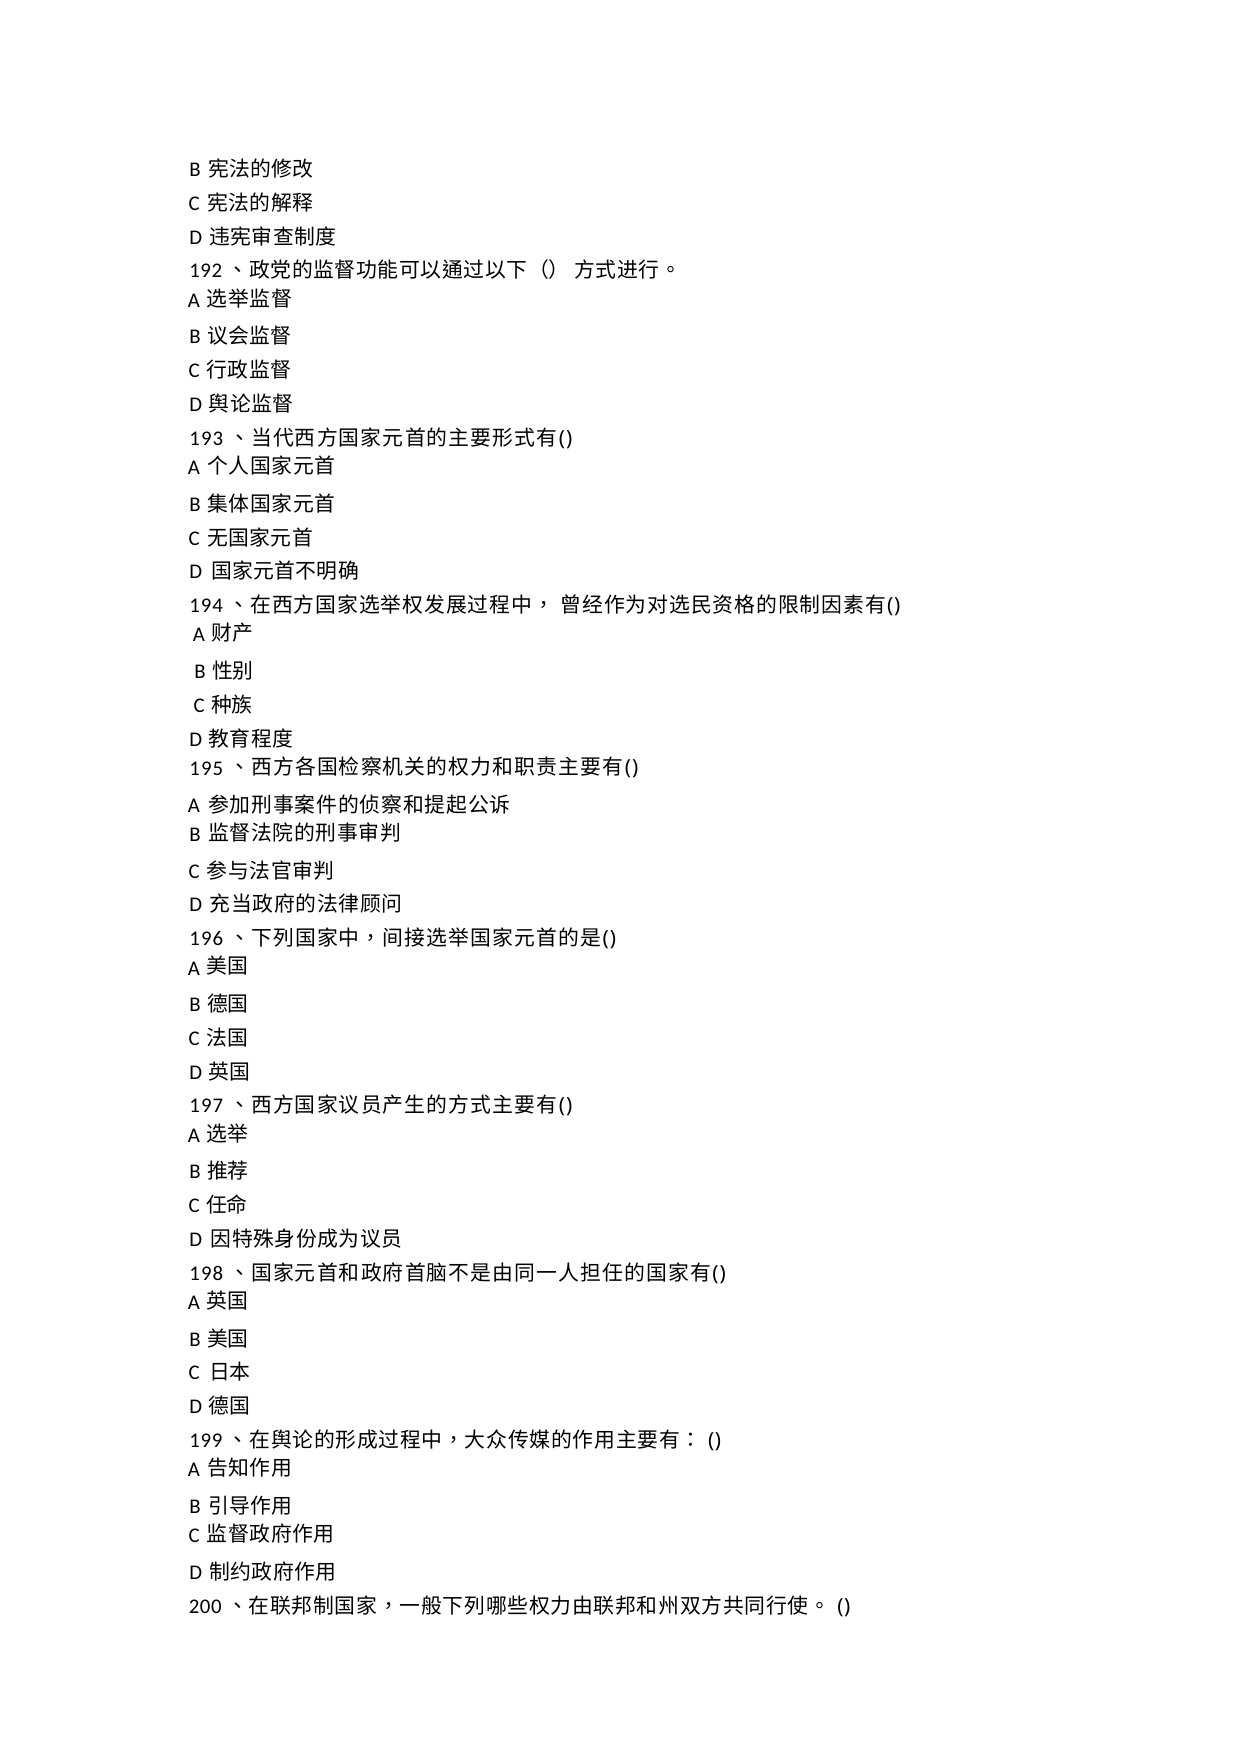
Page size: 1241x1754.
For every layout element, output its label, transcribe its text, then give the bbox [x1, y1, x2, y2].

text A 选举监督 [188, 290, 1054, 323]
text D 因特殊身份成为议员 [189, 1225, 1054, 1252]
text A 财产 [193, 624, 1054, 657]
text B 议会监督 [189, 323, 1054, 349]
text 195 、西方各国检察机关的权力和职责主要有() [189, 758, 1054, 791]
text 198 、国家元首和政府首脑不是由同一人担任的国家有() [189, 1259, 1054, 1285]
text B 集体国家元首 [189, 490, 1054, 517]
text 192 、政党的监督功能可以通过以下（） 方式进行。 [189, 256, 1054, 283]
text 200 、在联邦制国家，一般下列哪些权力由联邦和州双方共同行使。 () [188, 1592, 1054, 1618]
text C 法国 [188, 1024, 1054, 1051]
text C 种族 [193, 691, 1054, 718]
text C 行政监督 [188, 356, 1054, 383]
text B 引导作用 [189, 1492, 1054, 1519]
text B 宪法的修改 [189, 155, 1054, 182]
text A 参加刑事案件的侦察和提起公诉 [188, 791, 1054, 818]
text B 监督法院的刑事审判 [189, 824, 1054, 857]
text C 参与法官审判 [188, 857, 1054, 884]
text C 无国家元首 [188, 524, 1054, 551]
text D 德国 [189, 1392, 1054, 1419]
text D 舆论监督 [189, 390, 1054, 417]
text A 告知作用 [188, 1459, 1054, 1492]
text B 推荐 [189, 1158, 1054, 1184]
text 196 、下列国家中，间接选举国家元首的是() [189, 924, 1054, 951]
text C 宪法的解释 [188, 189, 1054, 216]
text D 违宪审查制度 [189, 223, 1054, 250]
text B 美国 [189, 1325, 1054, 1352]
text B 性别 [194, 657, 1054, 684]
text D 制约政府作用 [189, 1558, 1054, 1585]
text 197 、西方国家议员产生的方式主要有() [189, 1091, 1054, 1118]
text A 个人国家元首 [188, 457, 1054, 490]
text C 日本 [188, 1358, 1054, 1385]
text D 充当政府的法律顾问 [189, 891, 1054, 917]
text B 德国 [189, 990, 1054, 1017]
text C 任命 [188, 1191, 1054, 1218]
text D 国家元首不明确 [189, 557, 1054, 584]
text A 美国 [188, 958, 1054, 990]
text 193 、当代西方国家元首的主要形式有() [189, 424, 1054, 451]
text A 选举 [188, 1125, 1054, 1157]
text D 教育程度 [189, 724, 1054, 752]
text 199 、在舆论的形成过程中，大众传媒的作用主要有： () [189, 1426, 1054, 1452]
text 194 、在西方国家选举权发展过程中， 曾经作为对选民资格的限制因素有() [189, 591, 1054, 618]
text C 监督政府作用 [188, 1526, 1054, 1558]
text D 英国 [189, 1058, 1054, 1084]
text A 英国 [188, 1292, 1054, 1325]
